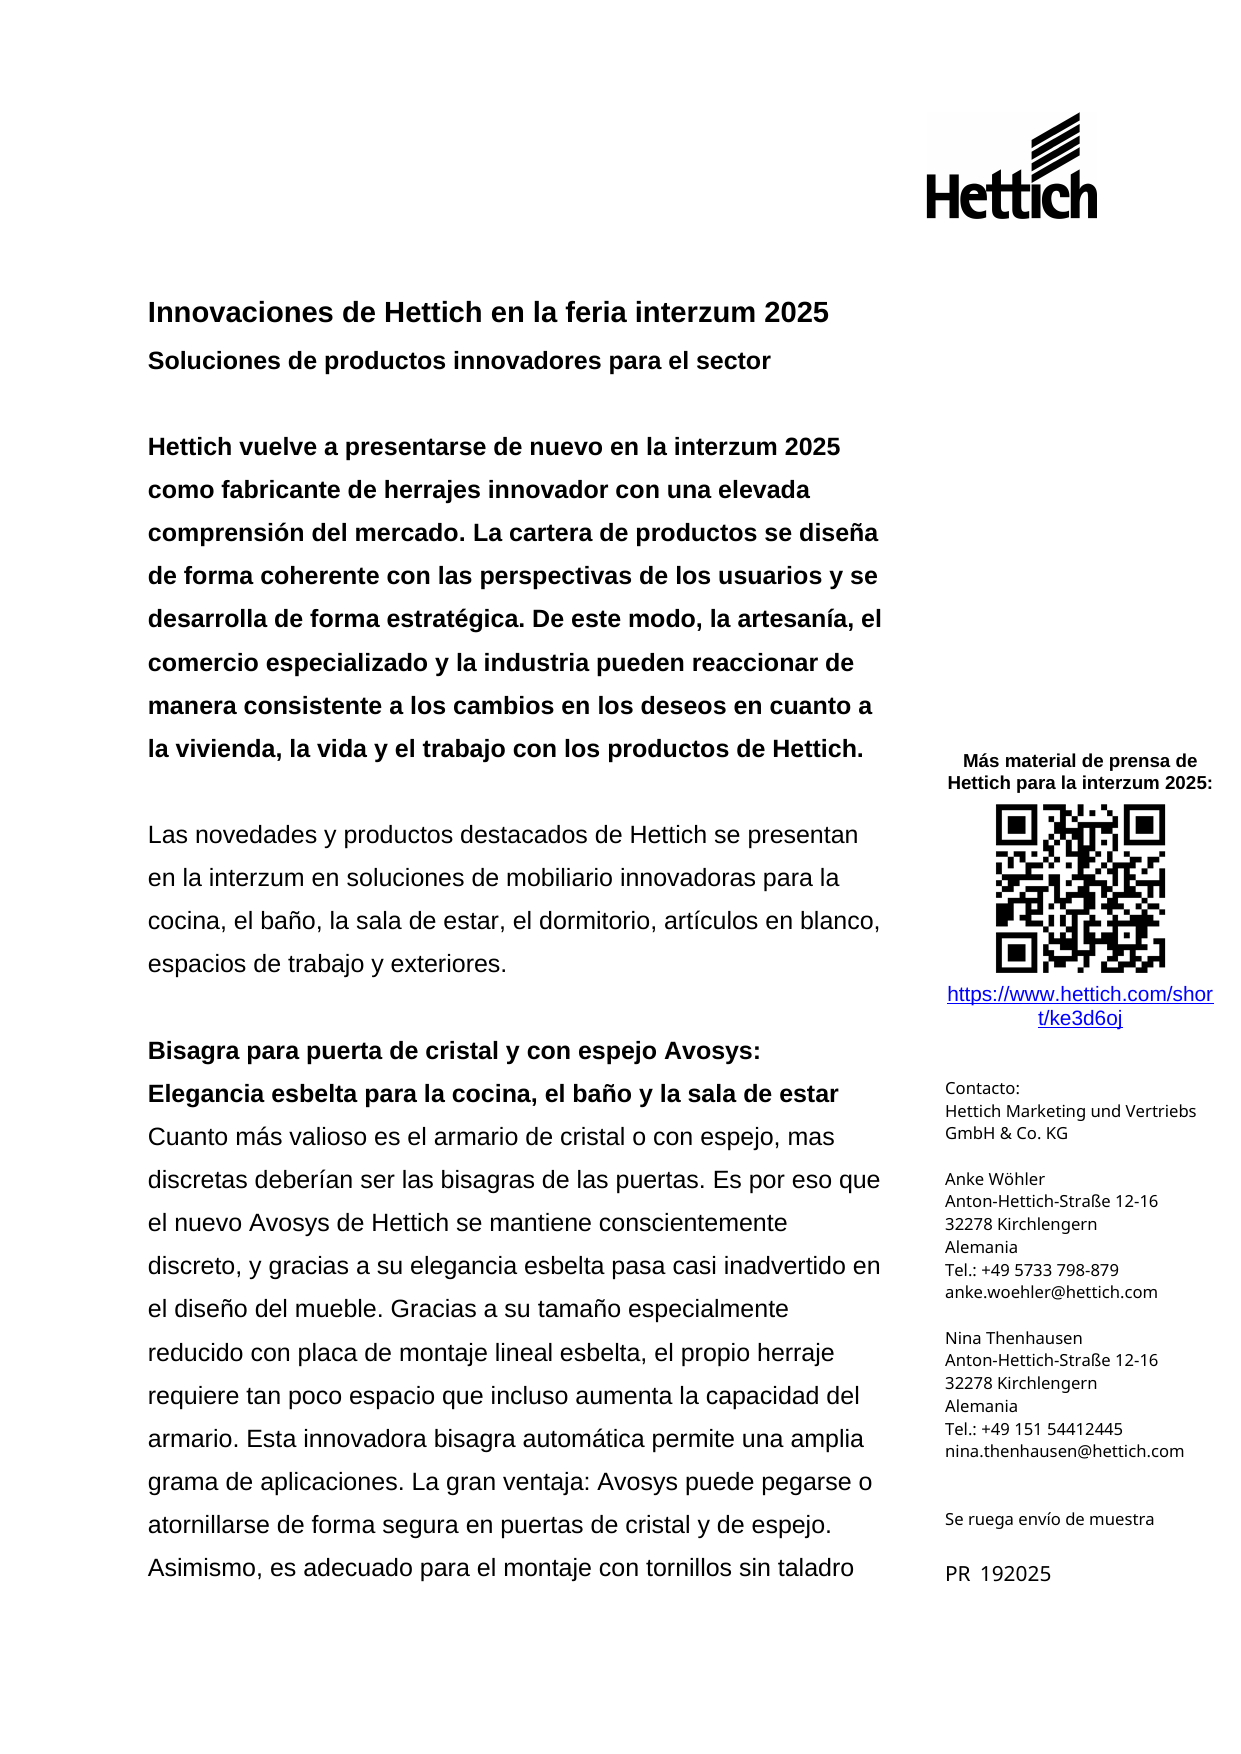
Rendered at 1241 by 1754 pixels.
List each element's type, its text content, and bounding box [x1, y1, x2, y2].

text Las novedades y productos destacados de Hettich se presentan en la interzum en soluciones de mobiliario innovadoras para la cocina, el baño, la sala de estar, el dormitorio, artículos en blanco, espacios de trabajo y exteriores. [148, 820, 886, 978]
text Hettich vuelve a presentarse de nuevo en la interzum 2025 como fabricante de herrajes innovador con una elevada comprensión del mercado. La cartera de productos se diseña de forma coherente con las perspectivas de los usuarios y se desarrolla de forma estratégica. De este modo, la artesanía, el comercio especializado y la industria pueden reaccionar de manera consistente a los cambios en los deseos en cuanto a la vivienda, la vida y el trabajo con los productos de Hettich. [148, 432, 886, 762]
picture [926, 112, 1097, 219]
text Bisagra para puerta de cristal y con espejo Avosys: [148, 1036, 886, 1064]
text Elegancia esbelta para la cocina, el baño y la sala de estar [148, 1079, 886, 1107]
text Innovaciones de Hettich en la feria interzum 2025 [148, 295, 886, 329]
text Soluciones de productos innovadores para el sector [148, 346, 886, 374]
